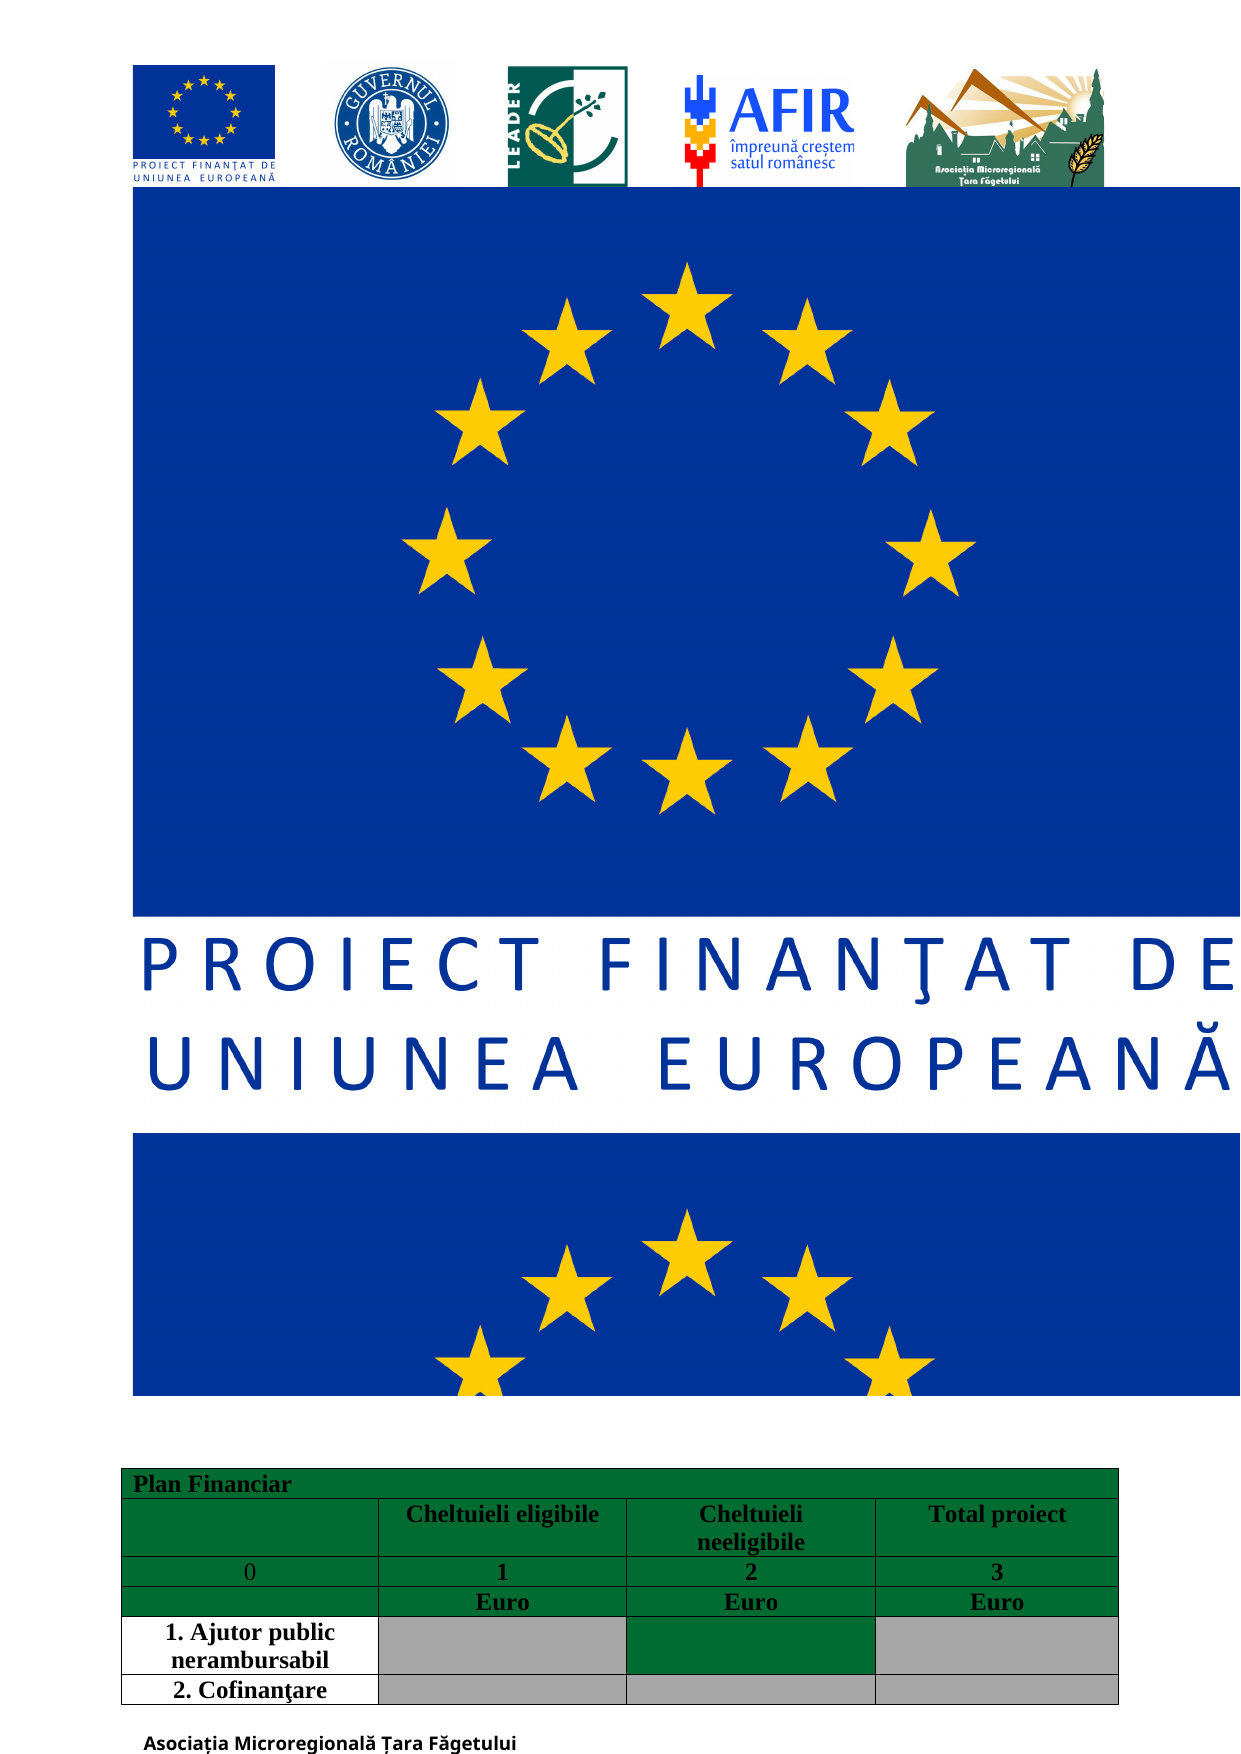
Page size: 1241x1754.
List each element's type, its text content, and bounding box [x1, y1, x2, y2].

table_cell 2. Cofinanţare privată, din care: [122, 1675, 378, 1704]
table_cell 2 [627, 1557, 875, 1586]
table_cell 1 [379, 1557, 626, 1586]
table_cell 1. Ajutor public nerambursabil [122, 1617, 378, 1674]
table_cell [379, 1675, 626, 1704]
table_cell [627, 1675, 875, 1704]
table_cell [379, 1617, 626, 1674]
table_cell [122, 1499, 378, 1556]
table_cell [122, 1587, 378, 1616]
table_cell [876, 1675, 1118, 1704]
table_cell Cheltuieli eligibile [379, 1499, 626, 1556]
table_cell Euro [876, 1587, 1118, 1616]
table_header Plan Financiar [122, 1469, 1118, 1498]
table_cell Cheltuieli neeligibile [627, 1499, 875, 1556]
table_cell [876, 1617, 1118, 1674]
picture [132, 59, 1241, 1396]
table_cell Euro [379, 1587, 626, 1616]
table_cell Total proiect [876, 1499, 1118, 1556]
table_cell [627, 1617, 875, 1674]
table_cell 0 [122, 1557, 378, 1586]
table_cell 3 [876, 1557, 1118, 1586]
table_cell Euro [627, 1587, 875, 1616]
